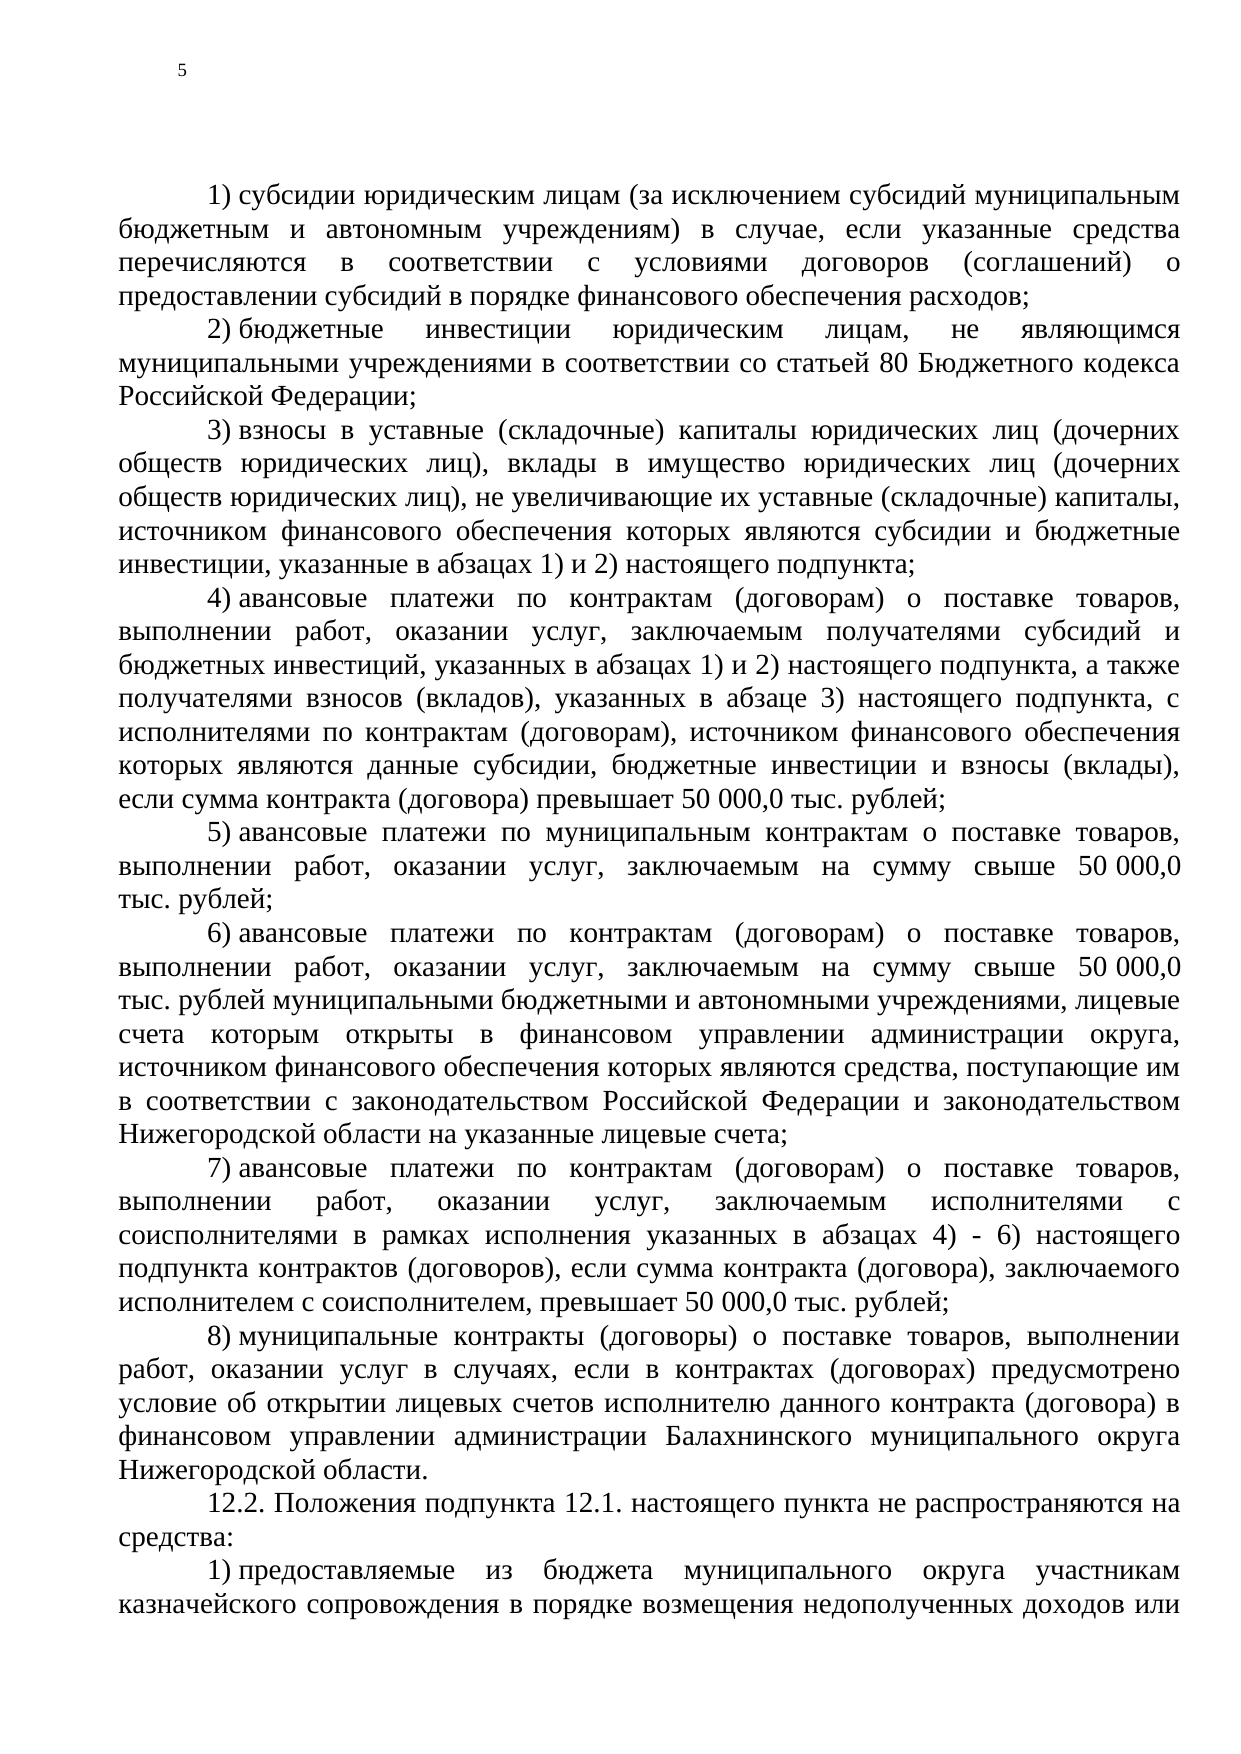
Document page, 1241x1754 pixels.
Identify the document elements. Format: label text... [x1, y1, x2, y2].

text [118, 1552, 1181, 1619]
text 12.2. Положения подпункта 12.1. настоящего пункта не распространяются на средства: [118, 1485, 1181, 1552]
text 5) авансовые платежи по муниципальным контрактам о поставке товаров, выполнении работ, оказании услуг, заключаемым на сумму свыше 50 000,0 тыс. рублей; [118, 814, 1181, 915]
text 3) взносы в уставные (складочные) капиталы юридических лиц (дочерних обществ юридических лиц), вклады в имущество юридических лиц (дочерних обществ юридических лиц), не увеличивающие их уставные (складочные) капиталы, источником финансового обеспечения которых являются субсидии и бюджетные инвестиции, указанные в абзацах 1) и 2) настоящего подпункта; [118, 412, 1181, 580]
text 8) муниципальные контракты (договоры) о поставке товаров, выполнении работ, оказании услуг в случаях, если в контрактах (договорах) предусмотрено условие об открытии лицевых счетов исполнителю данного контракта (договора) в финансовом управлении администрации Балахнинского муниципального округа Нижегородской области. [118, 1318, 1181, 1485]
text 4) авансовые платежи по контрактам (договорам) о поставке товаров, выполнении работ, оказании услуг, заключаемым получателями субсидий и бюджетных инвестиций, указанных в абзацах 1) и 2) настоящего подпункта, а также получателями взносов (вкладов), указанных в абзаце 3) настоящего подпункта, с исполнителями по контрактам (договорам), источником финансового обеспечения которых являются данные субсидии, бюджетные инвестиции и взносы (вклады), если сумма контракта (договора) превышает 50 000,0 тыс. рублей; [118, 580, 1181, 814]
text 2) бюджетные инвестиции юридическим лицам, не являющимся муниципальными учреждениями в соответствии со статьей 80 Бюджетного кодекса Российской Федерации; [118, 311, 1181, 412]
text 7) авансовые платежи по контрактам (договорам) о поставке товаров, выполнении работ, оказании услуг, заключаемым исполнителями с соисполнителями в рамках исполнения указанных в абзацах 4) - 6) настоящего подпункта контрактов (договоров), если сумма контракта (договора), заключаемого исполнителем с соисполнителем, превышает 50 000,0 тыс. рублей; [118, 1150, 1181, 1318]
text 1) субсидии юридическим лицам (за исключением субсидий муниципальным бюджетным и автономным учреждениям) в случае, если указанные средства перечисляются в соответствии с условиями договоров (соглашений) о предоставлении субсидий в порядке финансового обеспечения расходов; [118, 177, 1181, 311]
text 6) авансовые платежи по контрактам (договорам) о поставке товаров, выполнении работ, оказании услуг, заключаемым на сумму свыше 50 000,0 тыс. рублей муниципальными бюджетными и автономными учреждениями, лицевые счета которым открыты в финансовом управлении администрации округа, источником финансового обеспечения которых являются средства, поступающие им в соответствии с законодательством Российской Федерации и законодательством Нижегородской области на указанные лицевые счета; [118, 915, 1181, 1150]
